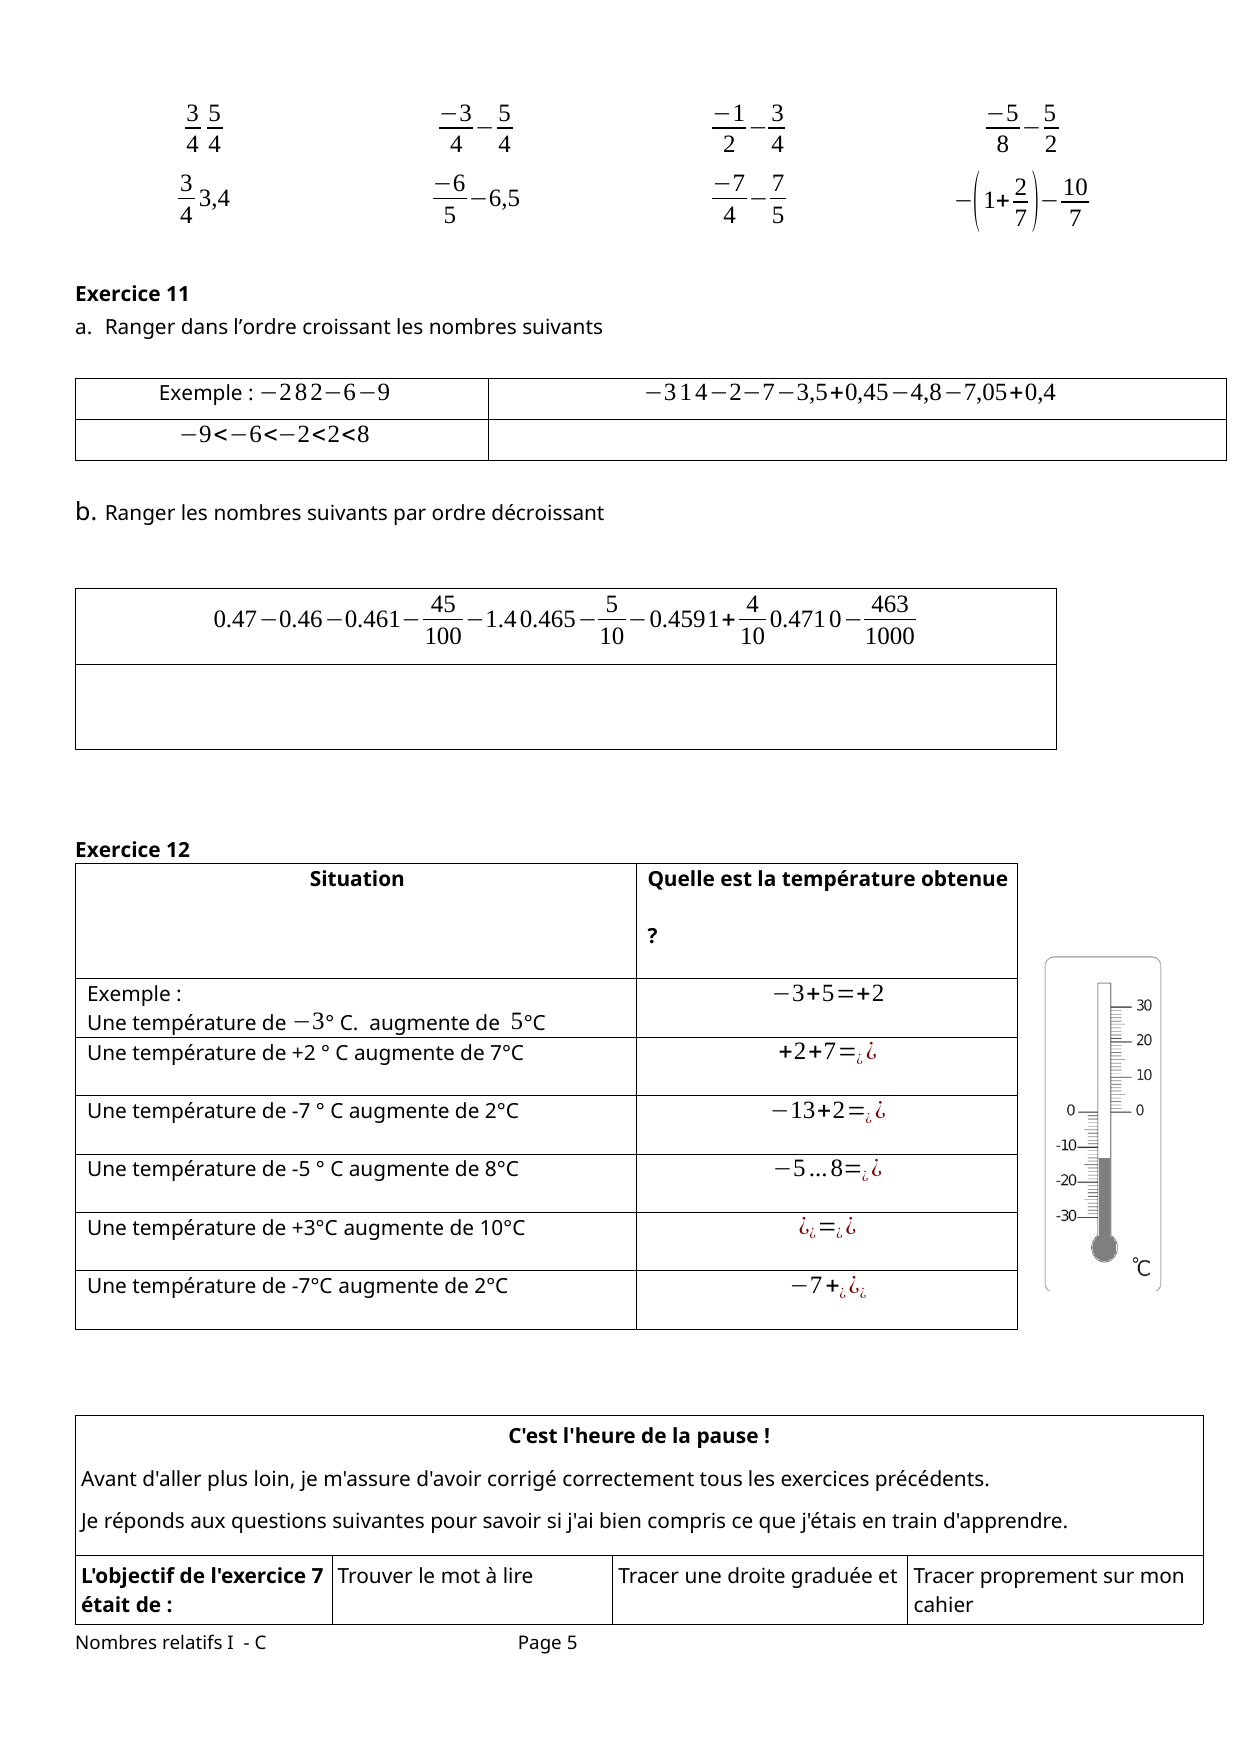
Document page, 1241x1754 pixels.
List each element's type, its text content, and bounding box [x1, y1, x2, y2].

table_cell Une température de -7°C augmente de 2°C [76, 1271, 636, 1329]
table_cell [893, 99, 1165, 170]
list Ranger dans l’ordre croissant les nombres suivants [75, 312, 1151, 341]
list Ranger les nombres suivants par ordre décroissant [75, 494, 1151, 528]
table_cell [347, 99, 619, 170]
table_cell Une température de -5 ° C augmente de 8°C [76, 1155, 636, 1212]
table_cell [893, 170, 1165, 247]
table_header C'est l'heure de la pause ! Avant d'aller plus loin, je m'assure d'avoir corrigé correctement tous les exercices précédents. Je réponds aux questions suivantes pour savoir si j'ai bien compris ce que j'étais en train d'apprendre. [76, 1416, 1203, 1555]
table_cell [489, 420, 1226, 460]
table_cell Exemple : Une température de ° C. augmente de °C [76, 979, 636, 1037]
text Exercice 11 [75, 279, 1151, 308]
table_cell [347, 170, 619, 247]
table_cell Une température de +2 ° C augmente de 7°C [76, 1038, 636, 1095]
table_cell [637, 979, 1017, 1037]
table_cell [76, 420, 488, 460]
table_cell [619, 170, 893, 247]
table_header Situation [76, 864, 636, 978]
table_cell [637, 1155, 1017, 1212]
table_cell [637, 1213, 1017, 1270]
table_header Exemple : [76, 379, 488, 419]
table_cell [76, 665, 1056, 748]
table_cell [637, 1038, 1017, 1095]
table_cell [75, 170, 347, 247]
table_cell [333, 1556, 612, 1624]
table_cell Une température de -7 ° C augmente de 2°C [76, 1096, 636, 1153]
picture [1038, 955, 1166, 1290]
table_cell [76, 1556, 332, 1624]
table_cell [637, 1271, 1017, 1329]
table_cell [613, 1556, 907, 1624]
table_cell [75, 99, 347, 170]
table_cell [619, 99, 893, 170]
table_header Quelle est la température obtenue ? [637, 864, 1017, 978]
table_header [489, 379, 1226, 419]
text Exercice 12 [75, 835, 1168, 863]
table_header [76, 589, 1056, 664]
table_cell Une température de +3°C augmente de 10°C [76, 1213, 636, 1270]
table_cell [637, 1096, 1017, 1153]
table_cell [908, 1556, 1203, 1624]
